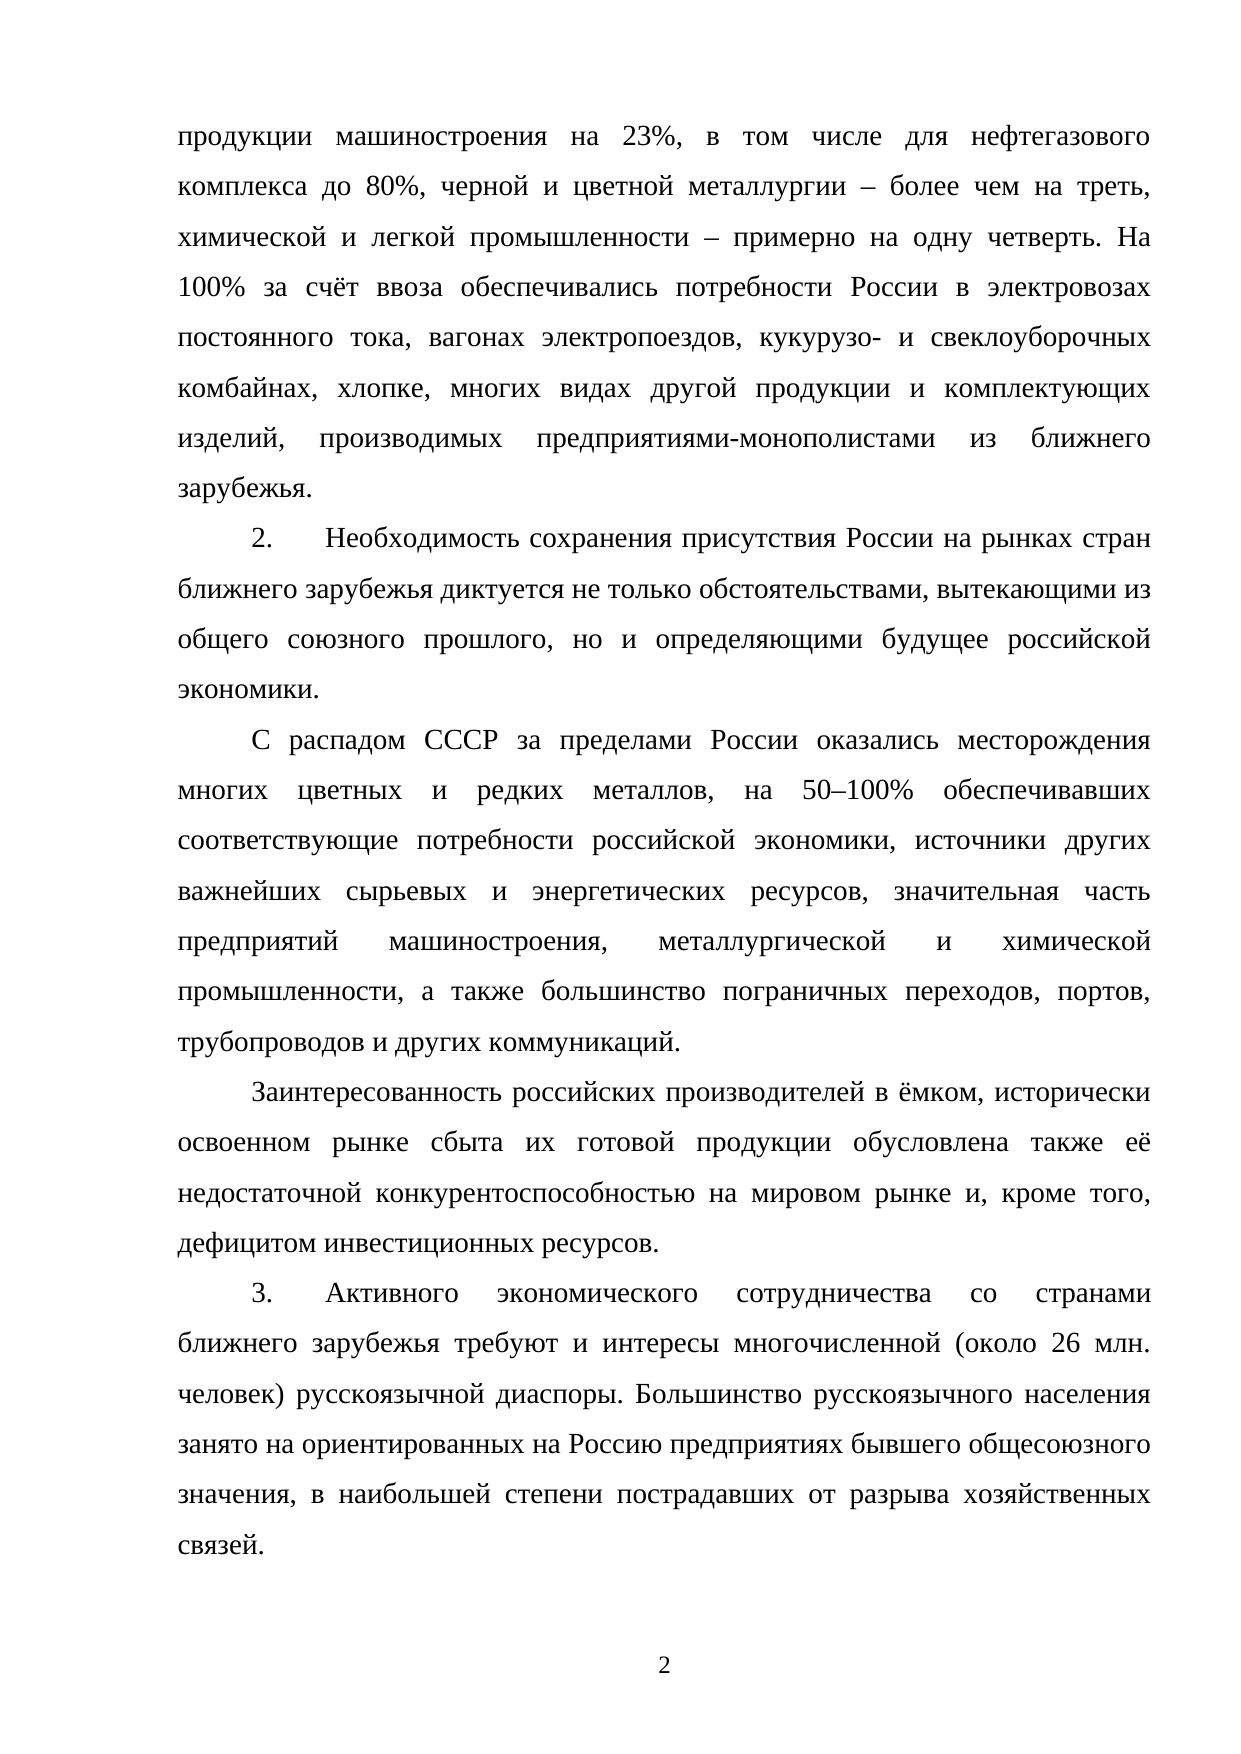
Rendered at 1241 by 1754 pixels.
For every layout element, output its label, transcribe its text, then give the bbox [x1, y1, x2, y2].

subtitle 3. Активного экономического сотрудничества со странами ближнего зарубежья требуют и интересы многочисленной (около 26 млн. человек) русскоязычной диаспоры. Большинство русскоязычного населения занято на ориентированных на Россию предприятиях бывшего общесоюзного значения, в наибольшей степени пострадавших от разрыва хозяйственных связей. [177, 1275, 1152, 1560]
subtitle С распадом СССР за пределами России оказались месторождения многих цветных и редких металлов, на 50–100% обеспечивавших соответствующие потребности российской экономики, источники других важнейших сырьевых и энергетических ресурсов, значительная часть предприятий машиностроения, металлургической и химической промышленности, а также большинство пограничных переходов, портов, трубопроводов и других коммуникаций. [177, 722, 1152, 1057]
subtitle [177, 118, 1152, 504]
subtitle 2. Необходимость сохранения присутствия России на рынках стран ближнего зарубежья диктуется не только обстоятельствами, вытекающими из общего союзного прошлого, но и определяющими будущее российской экономики. [177, 521, 1152, 705]
subtitle Заинтересованность российских производителей в ёмком, исторически освоенном рынке сбыта их готовой продукции обусловлена также её недостаточной конкурентоспособностью на мировом рынке и, кроме того, дефицитом инвестиционных ресурсов. [177, 1074, 1152, 1258]
